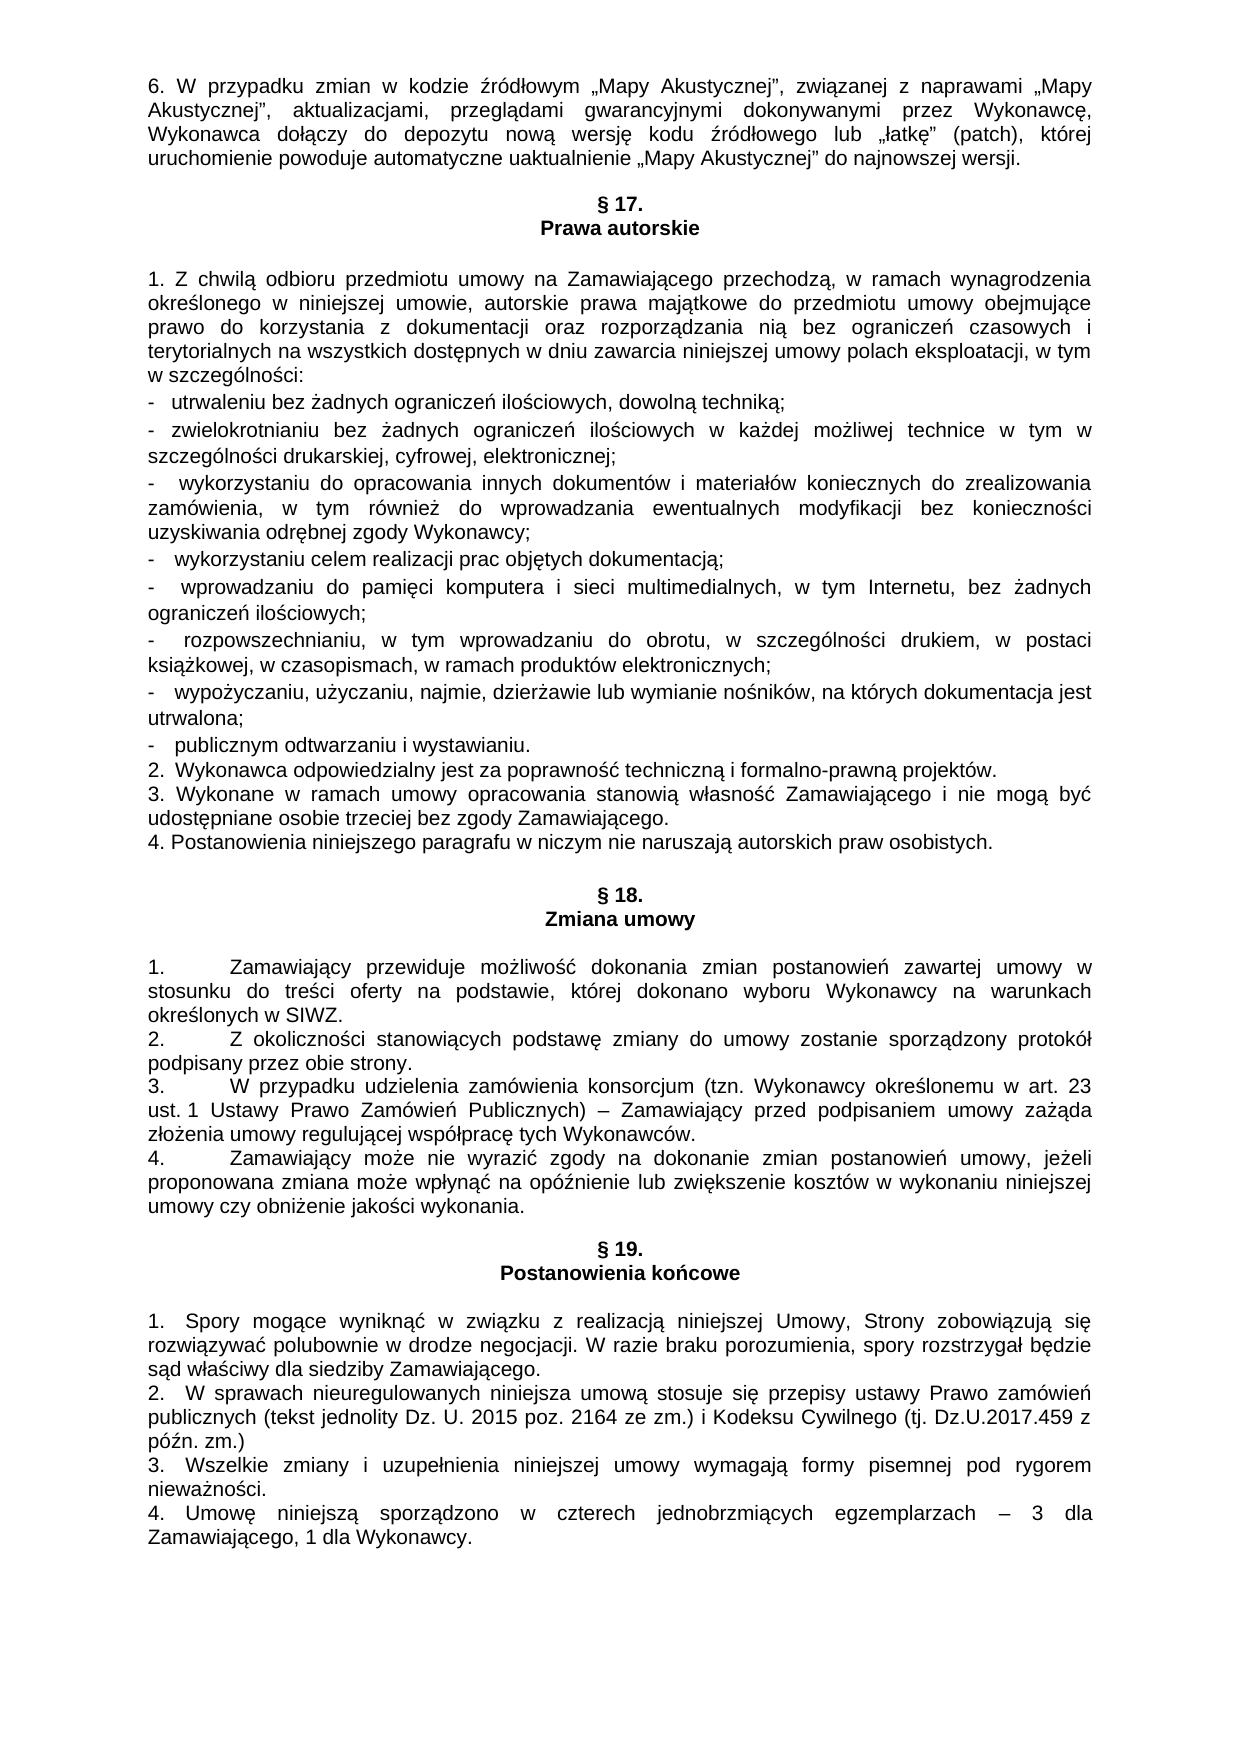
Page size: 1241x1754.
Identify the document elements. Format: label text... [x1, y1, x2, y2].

list - wprowadzaniu do pamięci komputera i sieci multimedialnych, w tym Internetu, bez żadnych ograniczeń ilościowych; [148, 572, 1093, 625]
list - wykorzystaniu do opracowania innych dokumentów i materiałów koniecznych do zrealizowania zamówienia, w tym również do wprowadzania ewentualnych modyfikacji bez konieczności uzyskiwania odrębnej zgody Wykonawcy; [148, 468, 1093, 544]
text Prawa autorskie [148, 216, 1093, 239]
list - utrwaleniu bez żadnych ograniczeń ilościowych, dowolną techniką; [148, 387, 1093, 415]
list - publicznym odtwarzaniu i wystawianiu. [148, 730, 1093, 758]
text 6. W przypadku zmian w kodzie źródłowym „Mapy Akustycznej”, związanej z naprawami „Mapy Akustycznej”, aktualizacjami, przeglądami gwarancyjnymi dokonywanymi przez Wykonawcę, Wykonawca dołączy do depozytu nową wersję kodu źródłowego lub „łatkę” (patch), której uruchomienie powoduje automatyczne uaktualnienie „Mapy Akustycznej” do najnowszej wersji. [148, 74, 1093, 170]
text Zmiana umowy [148, 907, 1093, 931]
text § 18. [148, 883, 1093, 907]
list Wszelkie zmiany i uzupełnienia niniejszej umowy wymagają formy pisemnej pod rygorem nieważności. [148, 1453, 1093, 1501]
list 2. Wykonawca odpowiedzialny jest za poprawność techniczną i formalno-prawną projektów. [148, 758, 1093, 782]
text Postanowienia końcowe [148, 1261, 1093, 1285]
list - wypożyczaniu, użyczaniu, najmie, dzierżawie lub wymianie nośników, na których dokumentacja jest utrwalona; [148, 677, 1093, 730]
list Z okoliczności stanowiących podstawę zmiany do umowy zostanie sporządzony protokół podpisany przez obie strony. [148, 1026, 1093, 1074]
list Spory mogące wyniknąć w związku z realizacją niniejszej Umowy, Strony zobowiązują się rozwiązywać polubownie w drodze negocjacji. W razie braku porozumienia, spory rozstrzygał będzie sąd właściwy dla siedziby Zamawiającego. [148, 1309, 1093, 1381]
list - zwielokrotnianiu bez żadnych ograniczeń ilościowych w każdej możliwej technice w tym w szczególności drukarskiej, cyfrowej, elektronicznej; [148, 415, 1093, 468]
list W sprawach nieuregulowanych niniejsza umową stosuje się przepisy ustawy Prawo zamówień publicznych (tekst jednolity Dz. U. 2015 poz. 2164 ze zm.) i Kodeksu Cywilnego (tj. Dz.U.2017.459 z późn. zm.) [148, 1381, 1093, 1453]
list W przypadku udzielenia zamówienia konsorcjum (tzn. Wykonawcy określonemu w art. 23 ust. 1 Ustawy Prawo Zamówień Publicznych) – Zamawiający przed podpisaniem umowy zażąda złożenia umowy regulującej współpracę tych Wykonawców. [148, 1074, 1093, 1146]
list 4. Postanowienia niniejszego paragrafu w niczym nie naruszają autorskich praw osobistych. [148, 830, 1093, 854]
list - wykorzystaniu celem realizacji prac objętych dokumentacją; [148, 544, 1093, 572]
text § 19. [148, 1237, 1093, 1261]
list - rozpowszechnianiu, w tym wprowadzaniu do obrotu, w szczególności drukiem, w postaci książkowej, w czasopismach, w ramach produktów elektronicznych; [148, 625, 1093, 677]
list Umowę niniejszą sporządzono w czterech jednobrzmiących egzemplarzach – 3 dla Zamawiającego, 1 dla Wykonawcy. [148, 1501, 1093, 1549]
text § 17. [148, 192, 1093, 216]
list 1. Z chwilą odbioru przedmiotu umowy na Zamawiającego przechodzą, w ramach wynagrodzenia określonego w niniejszej umowie, autorskie prawa majątkowe do przedmiotu umowy obejmujące prawo do korzystania z dokumentacji oraz rozporządzania nią bez ograniczeń czasowych i terytorialnych na wszystkich dostępnych w dniu zawarcia niniejszej umowy polach eksploatacji, w tym w szczególności: [148, 267, 1093, 387]
list Zamawiający przewiduje możliwość dokonania zmian postanowień zawartej umowy w stosunku do treści oferty na podstawie, której dokonano wyboru Wykonawcy na warunkach określonych w SIWZ. [148, 954, 1093, 1026]
list 3. Wykonane w ramach umowy opracowania stanowią własność Zamawiającego i nie mogą być udostępniane osobie trzeciej bez zgody Zamawiającego. [148, 782, 1093, 830]
list Zamawiający może nie wyrazić zgody na dokonanie zmian postanowień umowy, jeżeli proponowana zmiana może wpłynąć na opóźnienie lub zwiększenie kosztów w wykonaniu niniejszej umowy czy obniżenie jakości wykonania. [148, 1146, 1093, 1218]
